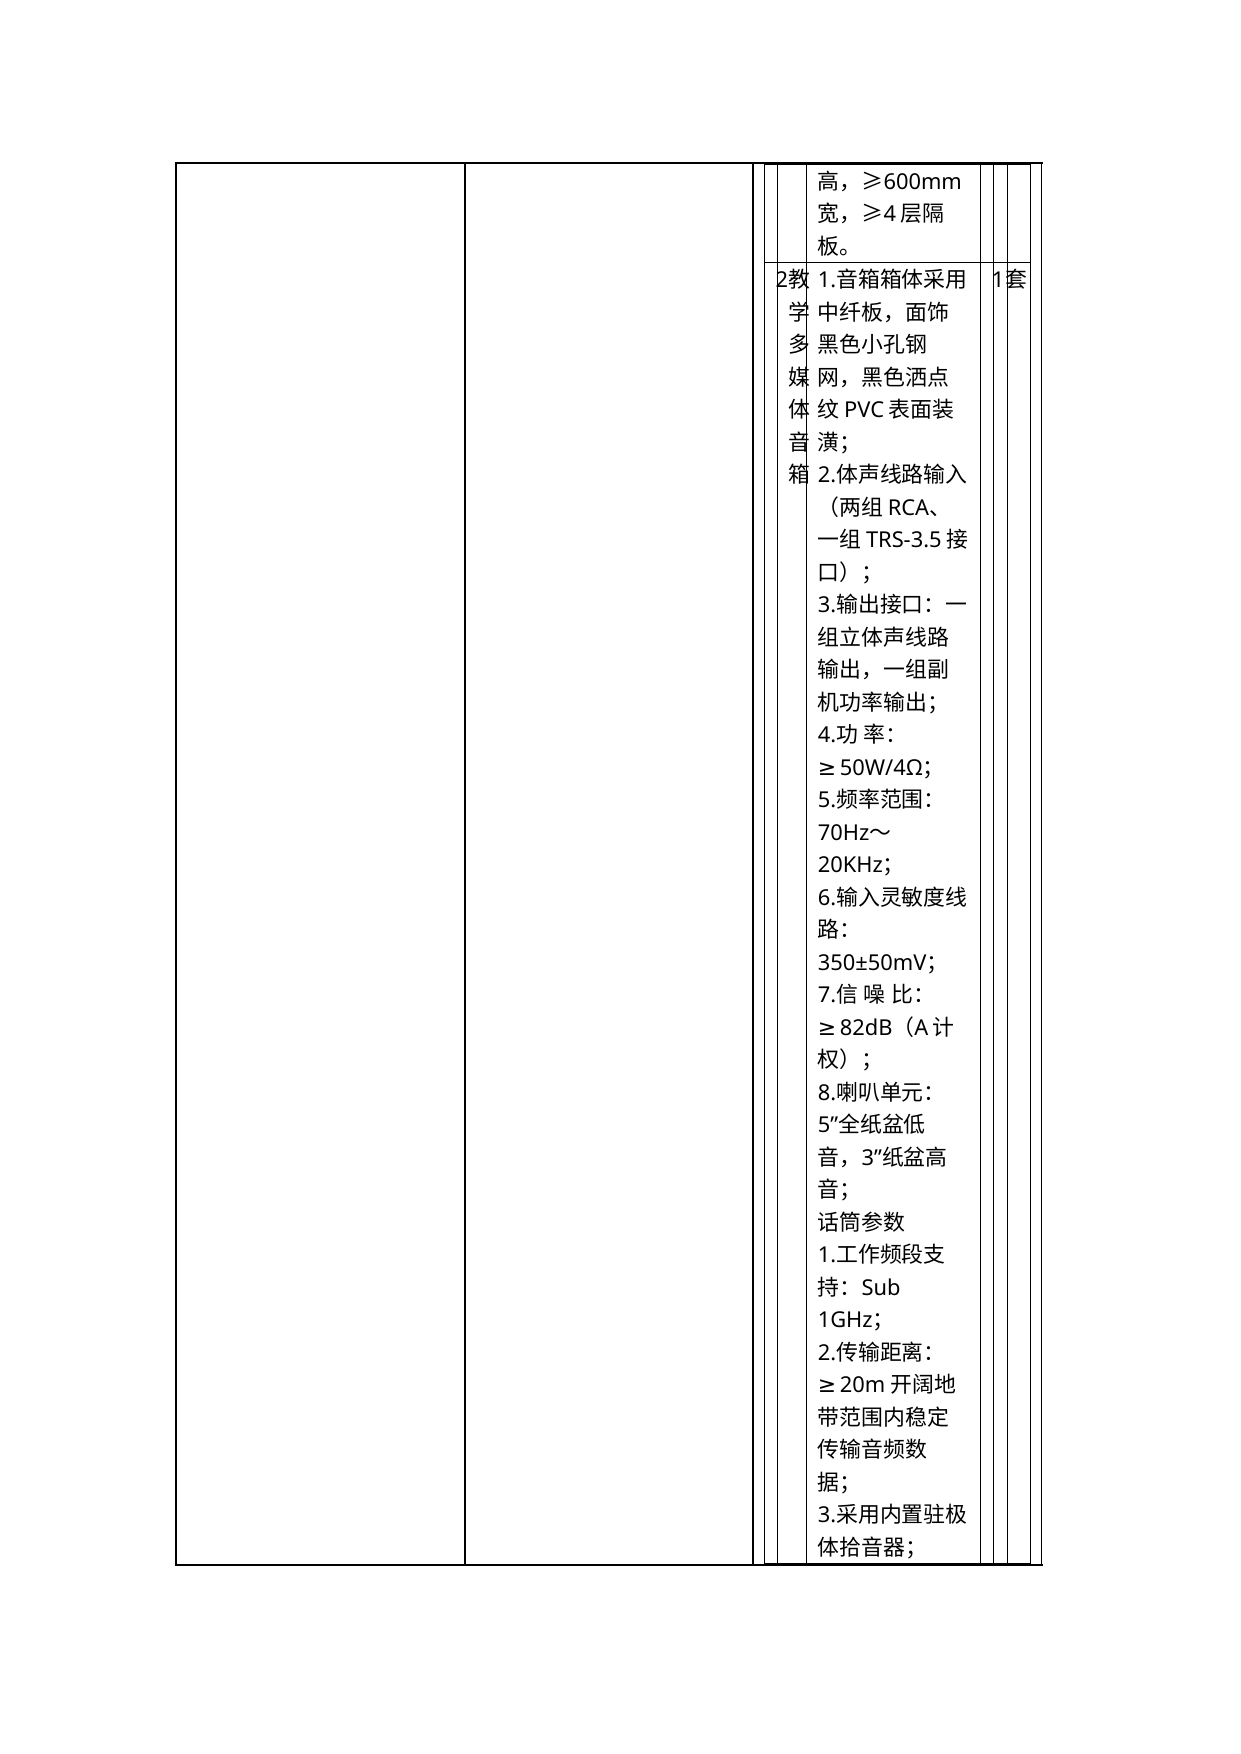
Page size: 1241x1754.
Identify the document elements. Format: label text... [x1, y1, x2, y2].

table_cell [807, 165, 980, 262]
table_cell 1 [177, 164, 464, 1564]
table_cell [1031, 164, 1041, 1564]
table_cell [1008, 263, 1030, 1563]
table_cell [981, 263, 993, 1563]
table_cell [1008, 165, 1030, 262]
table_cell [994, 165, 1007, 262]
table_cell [778, 263, 806, 1563]
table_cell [807, 263, 980, 1563]
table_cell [994, 263, 1007, 1563]
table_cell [754, 164, 764, 1564]
table_cell ▲ [466, 164, 752, 1564]
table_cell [778, 165, 806, 262]
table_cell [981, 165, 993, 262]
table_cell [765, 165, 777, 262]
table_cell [765, 263, 777, 1563]
